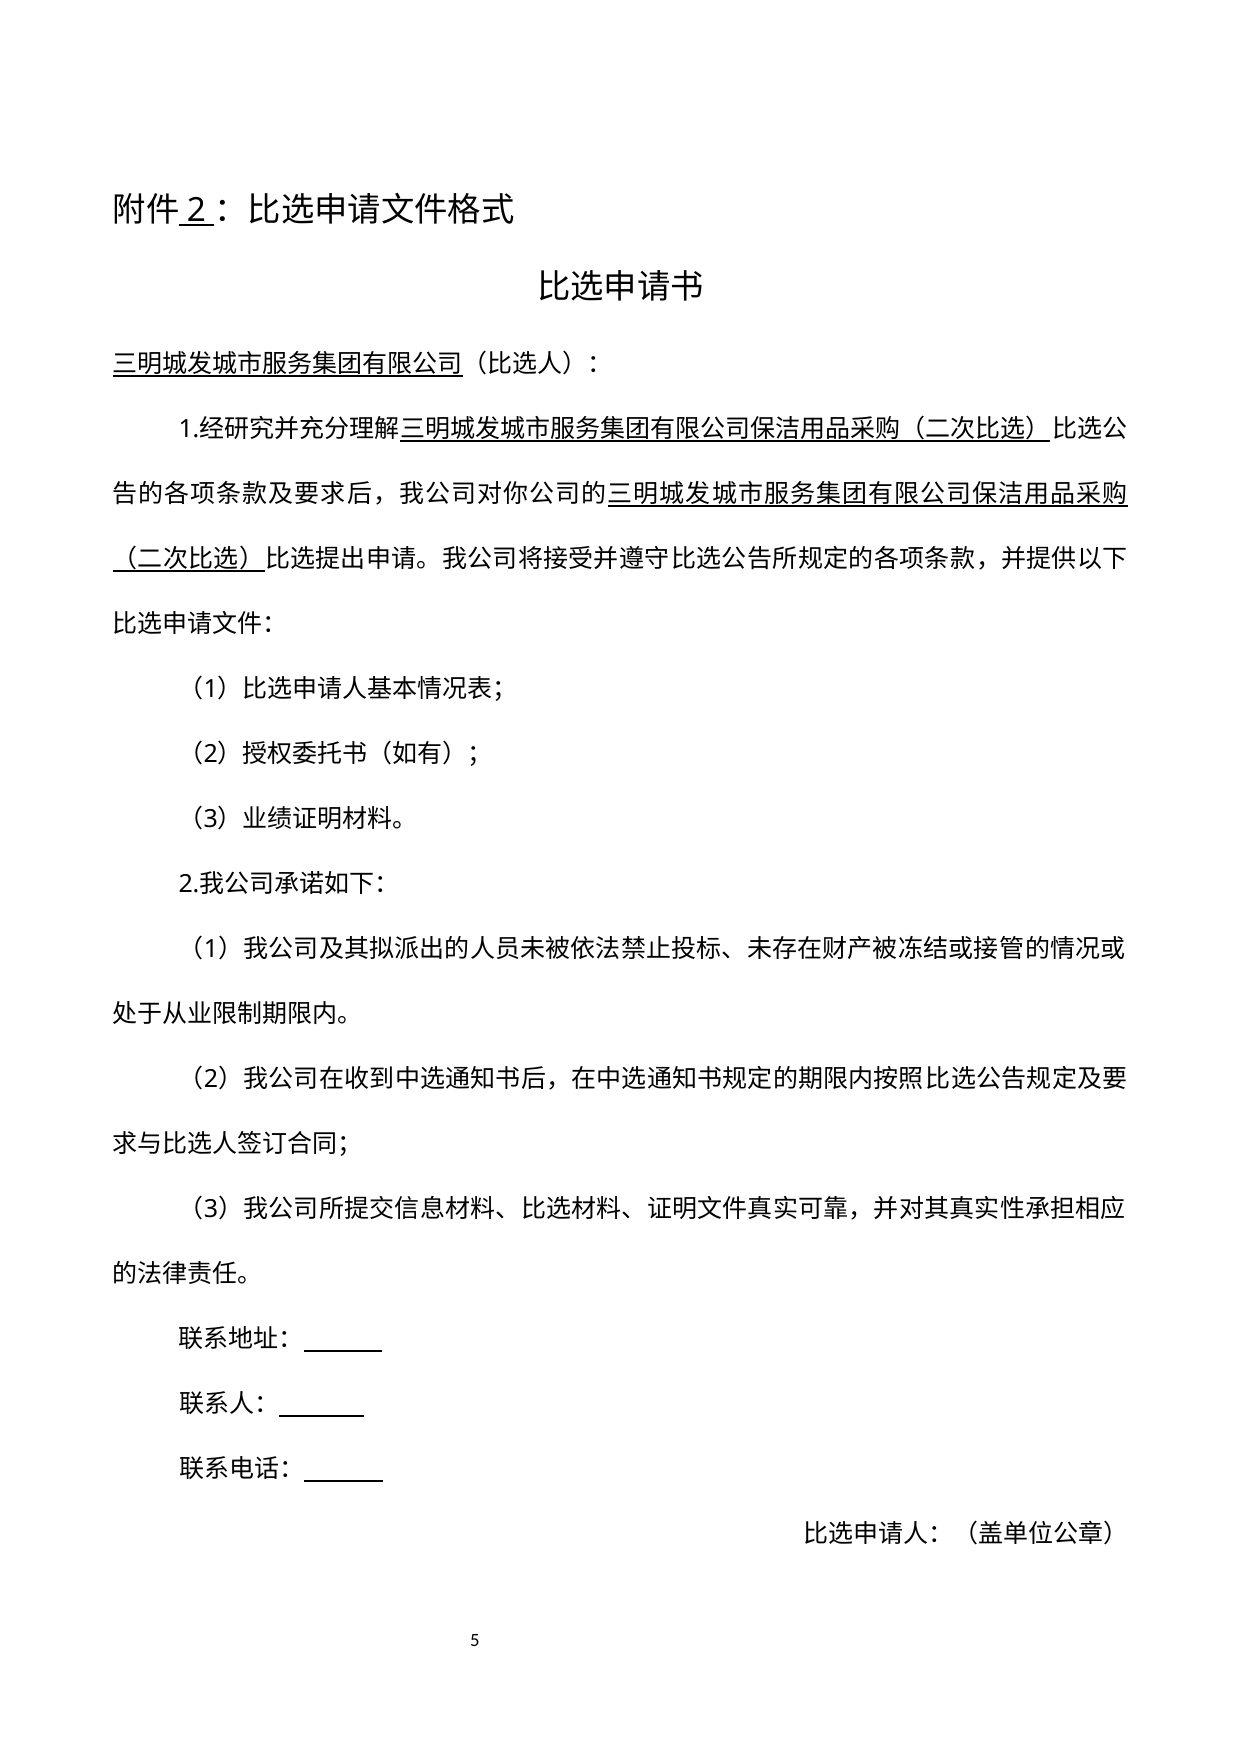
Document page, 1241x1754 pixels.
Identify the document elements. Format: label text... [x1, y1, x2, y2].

text 三明城发城市服务集团有限公司（比选人）： [112, 329, 1128, 394]
list 授权委托书（如有）； [112, 719, 1128, 784]
text （3）我公司所提交信息材料、比选材料、证明文件真实可靠，并对其真实性承担相应的法律责任。 [112, 1174, 1128, 1304]
list 业绩证明材料。 [112, 784, 1128, 849]
text 1.经研究并充分理解三明城发城市服务集团有限公司保洁用品采购（二次比选）比选公告的各项条款及要求后，我公司对你公司的三明城发城市服务集团有限公司保洁用品采购（二次比选）比选提出申请。我公司将接受并遵守比选公告所规定的各项条款，并提供以下比选申请文件： [112, 394, 1128, 654]
text 联系人： [112, 1369, 1128, 1434]
text 附件 2 ：比选申请文件格式 [112, 174, 1128, 239]
text （2）我公司在收到中选通知书后，在中选通知书规定的期限内按照比选公告规定及要求与比选人签订合同； [112, 1044, 1128, 1174]
text （1）我公司及其拟派出的人员未被依法禁止投标、未存在财产被冻结或接管的情况或处于从业限制期限内。 [112, 914, 1128, 1044]
text 比选申请书 [112, 252, 1128, 317]
text 联系地址： [112, 1304, 1128, 1369]
text 联系电话： [112, 1434, 1128, 1499]
text 比选申请人：（盖单位公章） [112, 1499, 1128, 1564]
text 2.我公司承诺如下： [112, 849, 1128, 914]
text （1）比选申请人基本情况表； [112, 654, 1128, 719]
